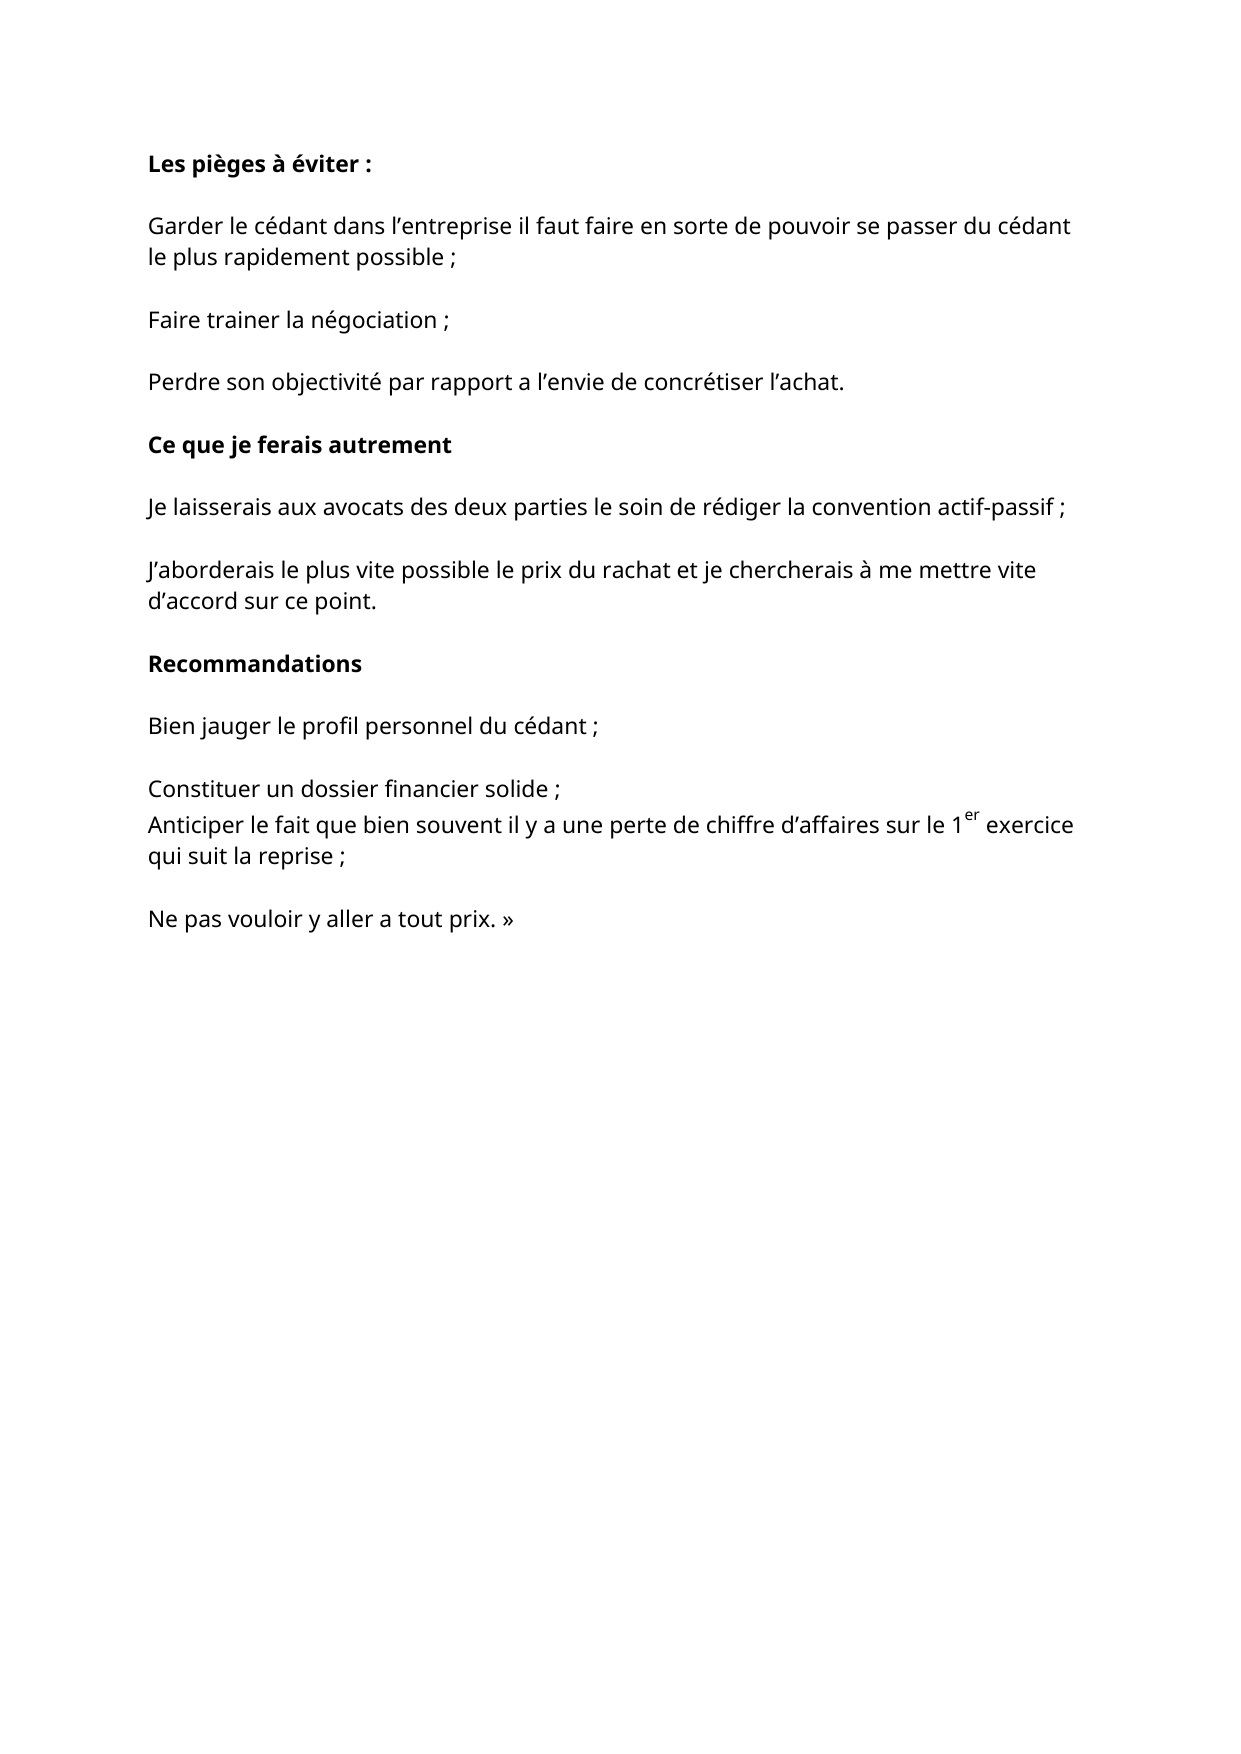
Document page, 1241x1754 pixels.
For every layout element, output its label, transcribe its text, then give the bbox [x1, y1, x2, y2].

text Ne pas vouloir y aller a tout prix. » [148, 902, 1093, 934]
text Anticiper le fait que bien souvent il y a une perte de chiffre d’affaires sur le 1er exercice qui suit la reprise ; [148, 804, 1093, 871]
text Recommandations [148, 648, 1093, 679]
text Je laisserais aux avocats des deux parties le soin de rédiger la convention actif-passif ; [148, 491, 1093, 523]
text Constituer un dossier ﬁnancier solide ; [148, 773, 1093, 804]
text Les pièges à éviter : [148, 148, 1093, 179]
text Bien jauger le proﬁl personnel du cédant ; [148, 710, 1093, 741]
text Faire trainer la négociation ; [148, 304, 1093, 335]
text Garder le cédant dans l’entreprise il faut faire en sorte de pouvoir se passer du cédant le plus rapidement possible ; [148, 210, 1093, 273]
text J’aborderais le plus vite possible le prix du rachat et je chercherais à me mettre vite d’accord sur ce point. [148, 554, 1093, 616]
text Ce que je ferais autrement [148, 429, 1093, 460]
text Perdre son objectivité par rapport a l’envie de concrétiser l’achat. [148, 366, 1093, 398]
